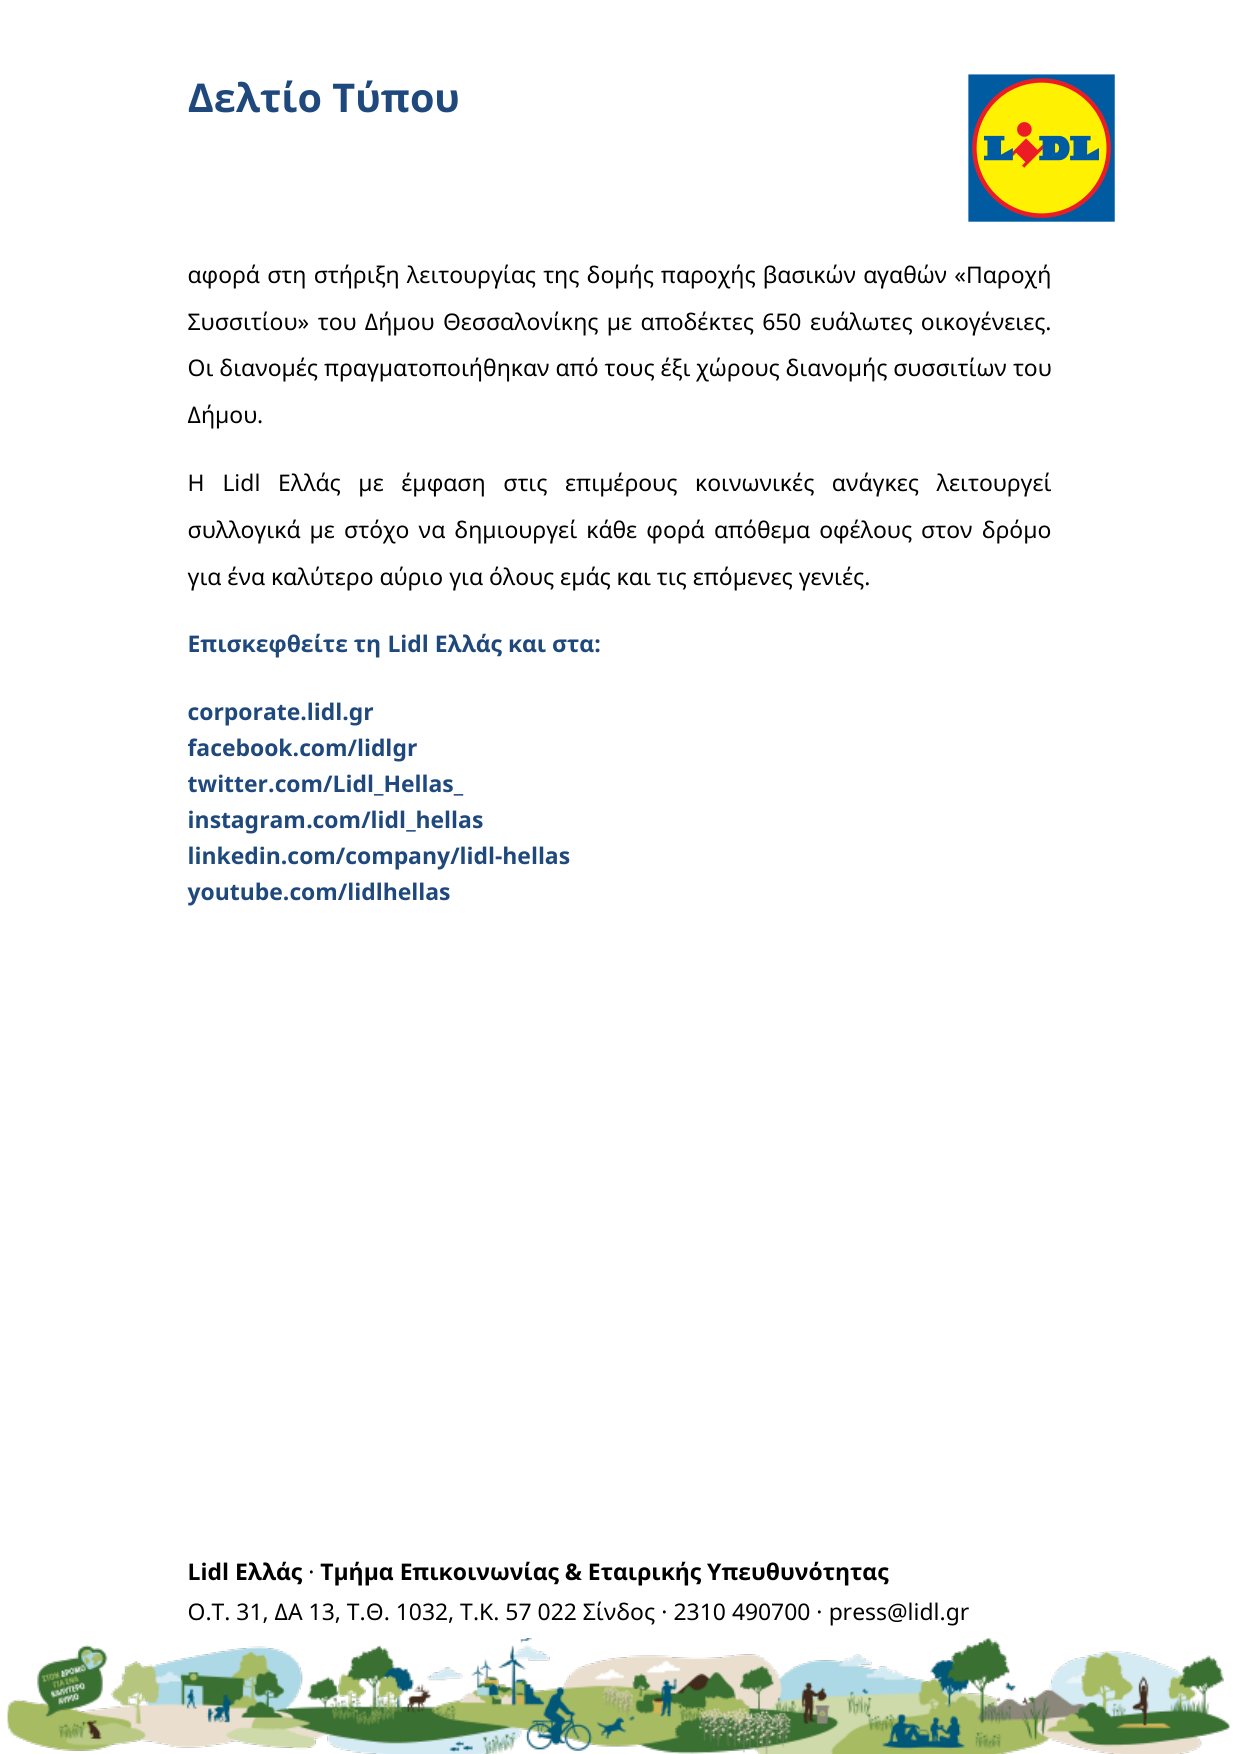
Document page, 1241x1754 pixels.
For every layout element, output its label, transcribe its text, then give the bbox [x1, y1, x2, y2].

text Η Lidl Ελλάς με έμφαση στις επιμέρους κοινωνικές ανάγκες λειτουργεί συλλογικά με στόχο να δημιουργεί κάθε φορά απόθεμα οφέλους στον δρόμο για ένα καλύτερο αύριο για όλους εμάς και τις επόμενες γενιές. [187, 467, 1053, 592]
text youtube.com/lidlhellas [187, 876, 1053, 907]
picture [967, 73, 1116, 223]
text twitter.com/Lidl_Hellas_ [187, 768, 1053, 799]
picture [6, 1638, 1233, 1754]
text instagram.com/lidl_hellas [187, 804, 1053, 835]
text Επισκεφθείτε τη Lidl Ελλάς και στα: [187, 628, 1053, 659]
text facebook.com/lidlgr [187, 732, 1053, 763]
text corporate.lidl.gr [187, 696, 1053, 727]
text linkedin.com/company/lidl-hellas [187, 840, 1053, 871]
